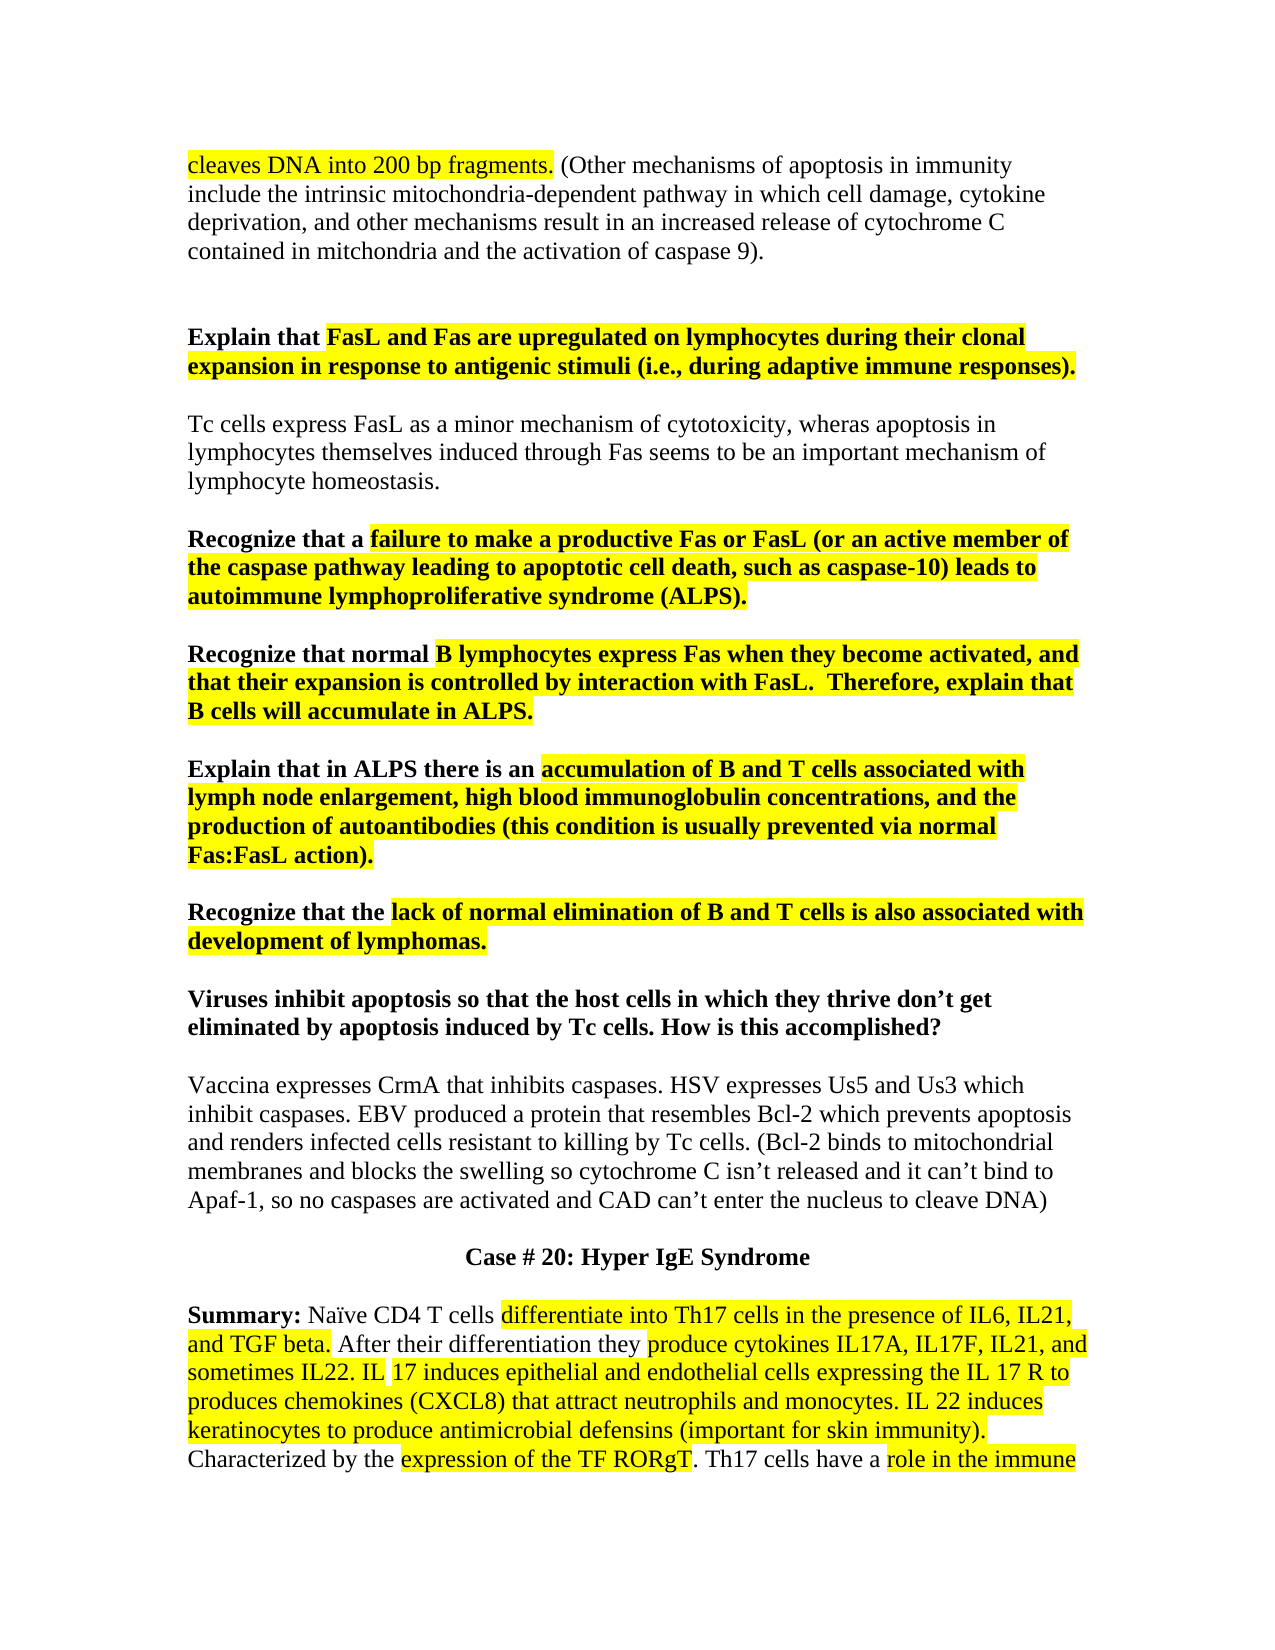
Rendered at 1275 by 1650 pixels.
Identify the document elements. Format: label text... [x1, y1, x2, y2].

text Viruses inhibit apoptosis so that the host cells in which they thrive don’t get eliminated by apoptosis induced by Tc cells. How is this accomplished? [187, 984, 1087, 1041]
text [187, 150, 1087, 265]
text Vaccina expresses CrmA that inhibits caspases. HSV expresses Us5 and Us3 which inhibit caspases. EBV produced a protein that resembles Bcl-2 which prevents apoptosis and renders infected cells resistant to killing by Tc cells. (Bcl-2 binds to mitochondrial membranes and blocks the swelling so cytochrome C isn’t released and it can’t bind to Apaf-1, so no caspases are activated and CAD can’t enter the nucleus to cleave DNA) [187, 1070, 1087, 1214]
text Recognize that normal B lymphocytes express Fas when they become activated, and that their expansion is controlled by interaction with FasL. Therefore, explain that B cells will accumulate in ALPS. [187, 639, 1087, 725]
text Explain that FasL and Fas are upregulated on lymphocytes during their clonal expansion in response to antigenic stimuli (i.e., during adaptive immune responses). [187, 322, 1087, 380]
text Case # 20: Hyper IgE Syndrome [187, 1242, 1087, 1271]
text Recognize that a failure to make a productive Fas or FasL (or an active member of the caspase pathway leading to apoptotic cell death, such as caspase-10) leads to autoimmune lymphoproliferative syndrome (ALPS). [187, 524, 1087, 610]
text Recognize that the lack of normal elimination of B and T cells is also associated with development of lymphomas. [187, 897, 1087, 955]
text Tc cells express FasL as a minor mechanism of cytotoxicity, wheras apoptosis in lymphocytes themselves induced through Fas seems to be an important mechanism of lymphocyte homeostasis. [187, 409, 1087, 495]
text Explain that in ALPS there is an accumulation of B and T cells associated with lymph node enlargement, high blood immunoglobulin concentrations, and the production of autoantibodies (this condition is usually prevented via normal Fas:FasL action). [187, 754, 1087, 869]
